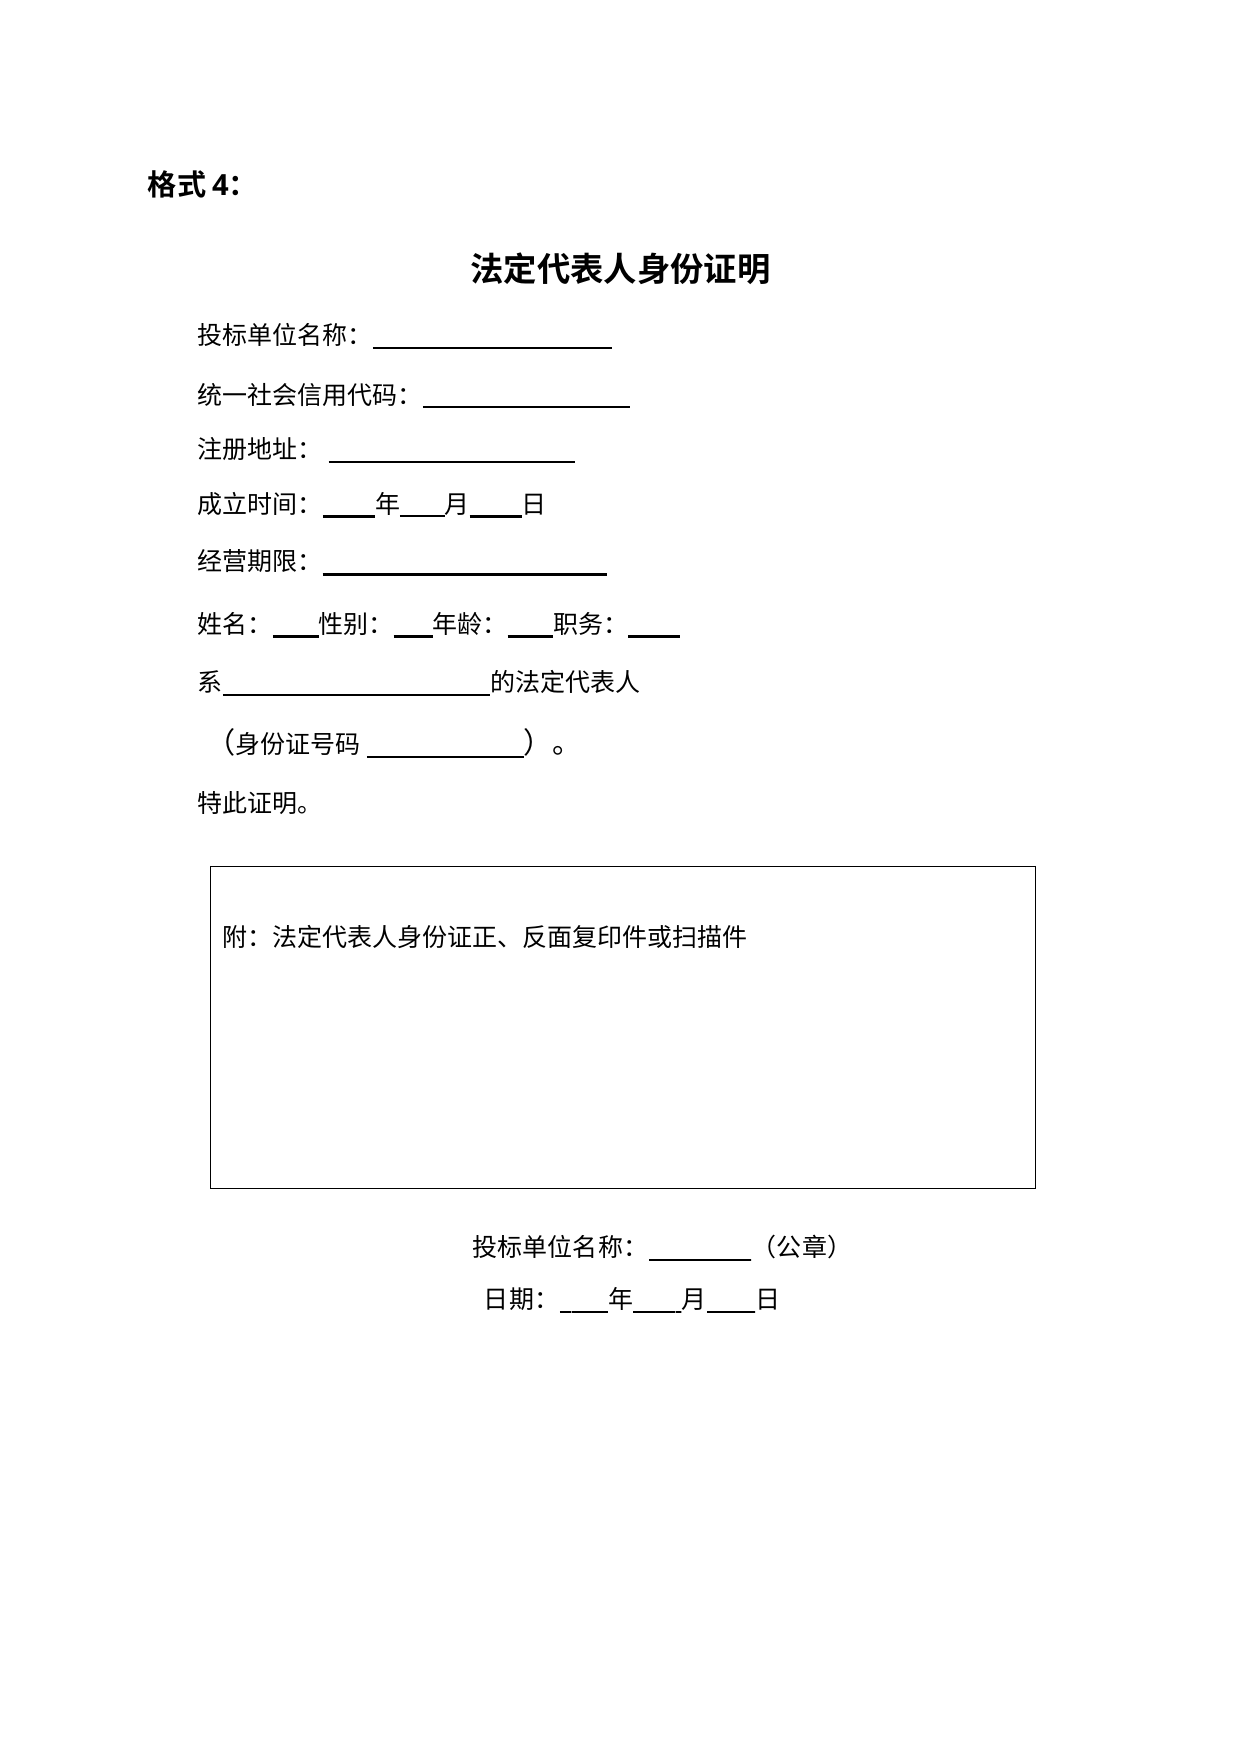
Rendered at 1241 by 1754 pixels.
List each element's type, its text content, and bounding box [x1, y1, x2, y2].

text 特此证明。 [148, 783, 1093, 820]
text 投标单位名称： [148, 315, 1093, 351]
text （身份证号码 ）。 [148, 720, 1093, 762]
text 统一社会信用代码： [148, 375, 1093, 412]
text 格式4： [148, 162, 1093, 204]
text 投标单位名称： （公章） [148, 1215, 1093, 1267]
text 注册地址： [148, 430, 1093, 466]
text 法定代表人身份证明 [148, 243, 1093, 291]
text 经营期限： [148, 542, 1093, 578]
table_header 附：法定代表人身份证正、反面复印件或扫描件 [211, 867, 1035, 1188]
text 姓名： 性别： 年龄： 职务： . [148, 602, 1093, 642]
text 日期： 年 月 日 [148, 1267, 1093, 1319]
text 系 的法定代表人 [148, 663, 1093, 699]
text 成立时间： 年 月 日 [148, 484, 1093, 520]
